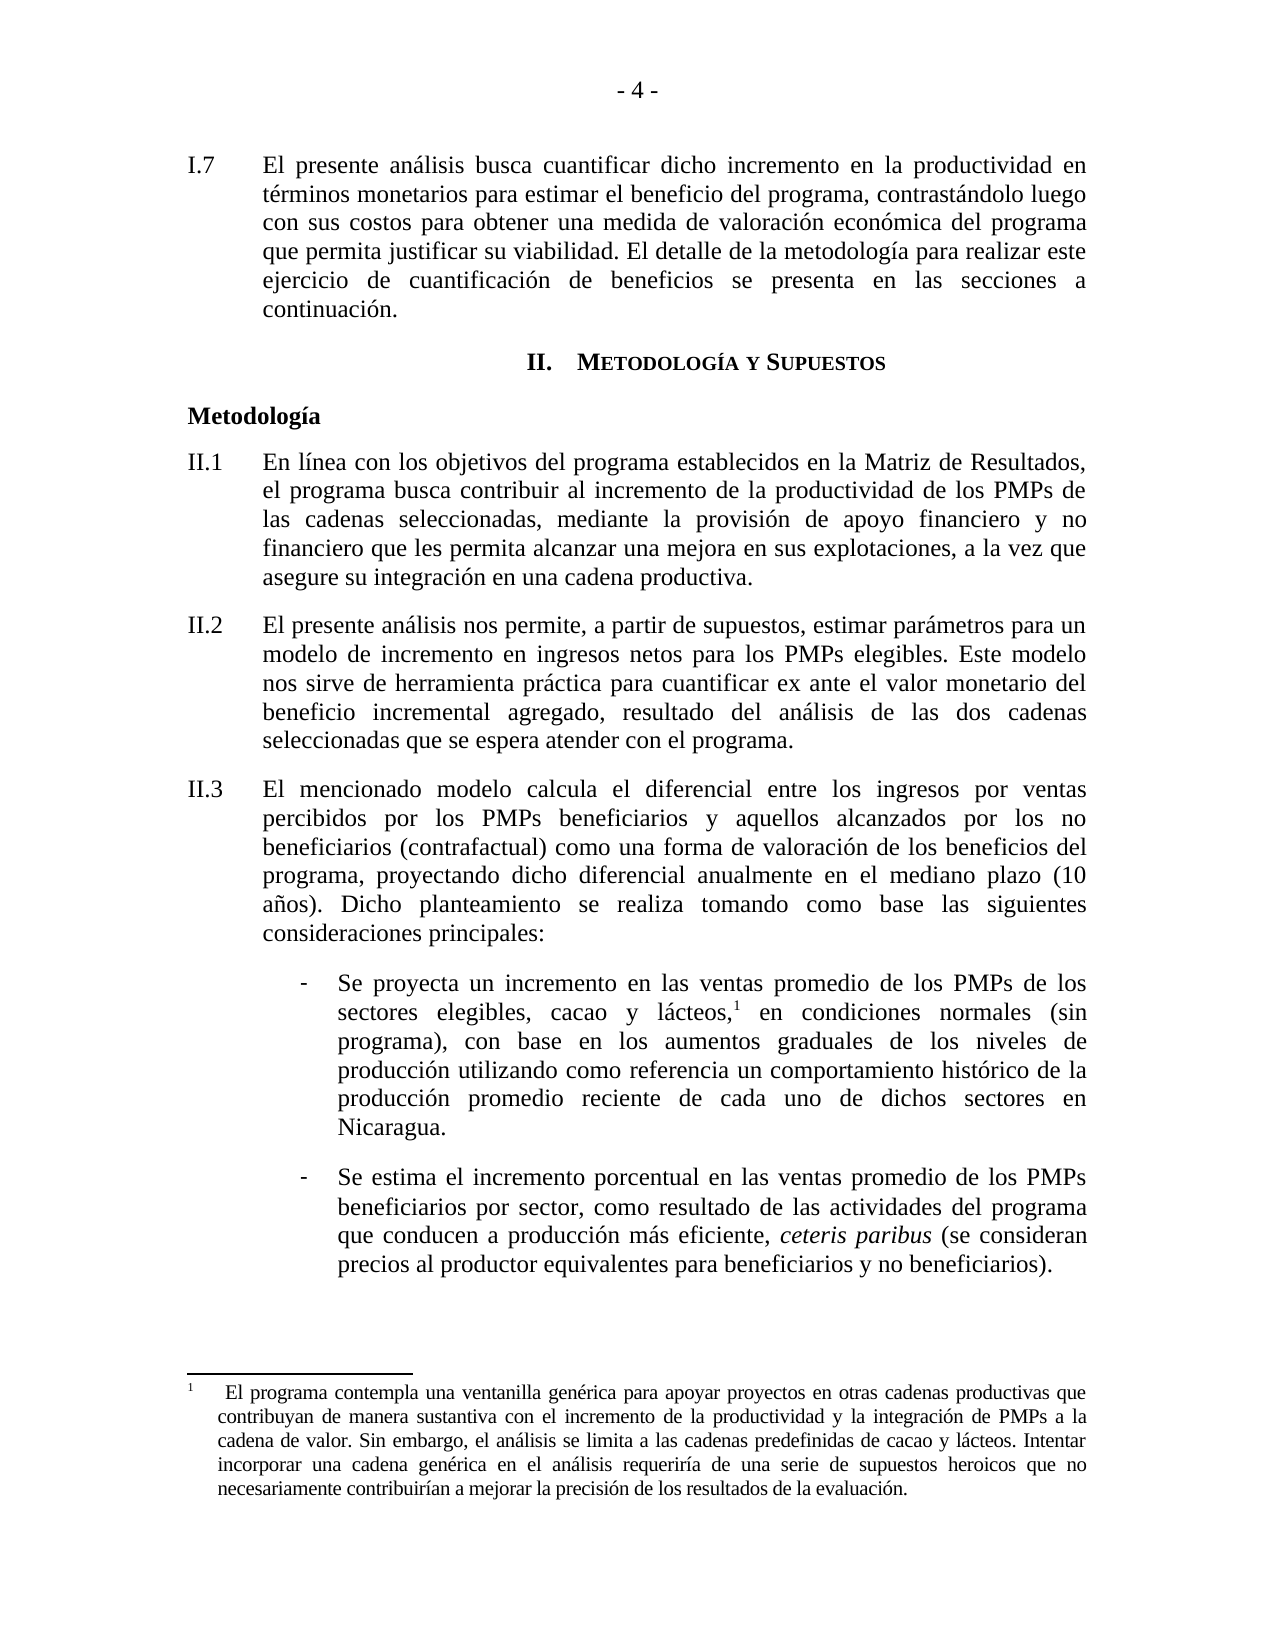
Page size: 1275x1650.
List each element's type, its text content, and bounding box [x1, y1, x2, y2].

text En línea con los objetivos del programa establecidos en la Matriz de Resultados, el programa busca contribuir al incremento de la productividad de los PMPs de las cadenas seleccionadas, mediante la provisión de apoyo financiero y no financiero que les permita alcanzar una mejora en sus explotaciones, a la vez que asegure su integración en una cadena productiva. [187, 447, 1087, 591]
text Metodología y Supuestos [307, 347, 1087, 376]
text El mencionado modelo calcula el diferencial entre los ingresos por ventas percibidos por los PMPs beneficiarios y aquellos alcanzados por los no beneficiarios (contrafactual) como una forma de valoración de los beneficios del programa, proyectando dicho diferencial anualmente en el mediano plazo (10 años). Dicho planteamiento se realiza tomando como base las siguientes consideraciones principales: [187, 774, 1087, 947]
list Se proyecta un incremento en las ventas promedio de los PMPs de los sectores elegibles, cacao y lácteos, en condiciones normales (sin programa), con base en los aumentos graduales de los niveles de producción utilizando como referencia un comportamiento histórico de la producción promedio reciente de cada uno de dichos sectores en Nicaragua. [300, 967, 1087, 1141]
text El presente análisis busca cuantificar dicho incremento en la productividad en términos monetarios para estimar el beneficio del programa, contrastándolo luego con sus costos para obtener una medida de valoración económica del programa que permita justificar su viabilidad. El detalle de la metodología para realizar este ejercicio de cuantificación de beneficios se presenta en las secciones a continuación. [187, 150, 1087, 322]
text Metodología [187, 401, 1087, 430]
list Se estima el incremento porcentual en las ventas promedio de los PMPs beneficiarios por sector, como resultado de las actividades del programa que conducen a producción más eficiente, ceteris paribus (se consideran precios al productor equivalentes para beneficiarios y no beneficiarios). [300, 1161, 1087, 1278]
text El presente análisis nos permite, a partir de supuestos, estimar parámetros para un modelo de incremento en ingresos netos para los PMPs elegibles. Este modelo nos sirve de herramienta práctica para cuantificar ex ante el valor monetario del beneficio incremental agregado, resultado del análisis de las dos cadenas seleccionadas que se espera atender con el programa. [187, 611, 1087, 754]
